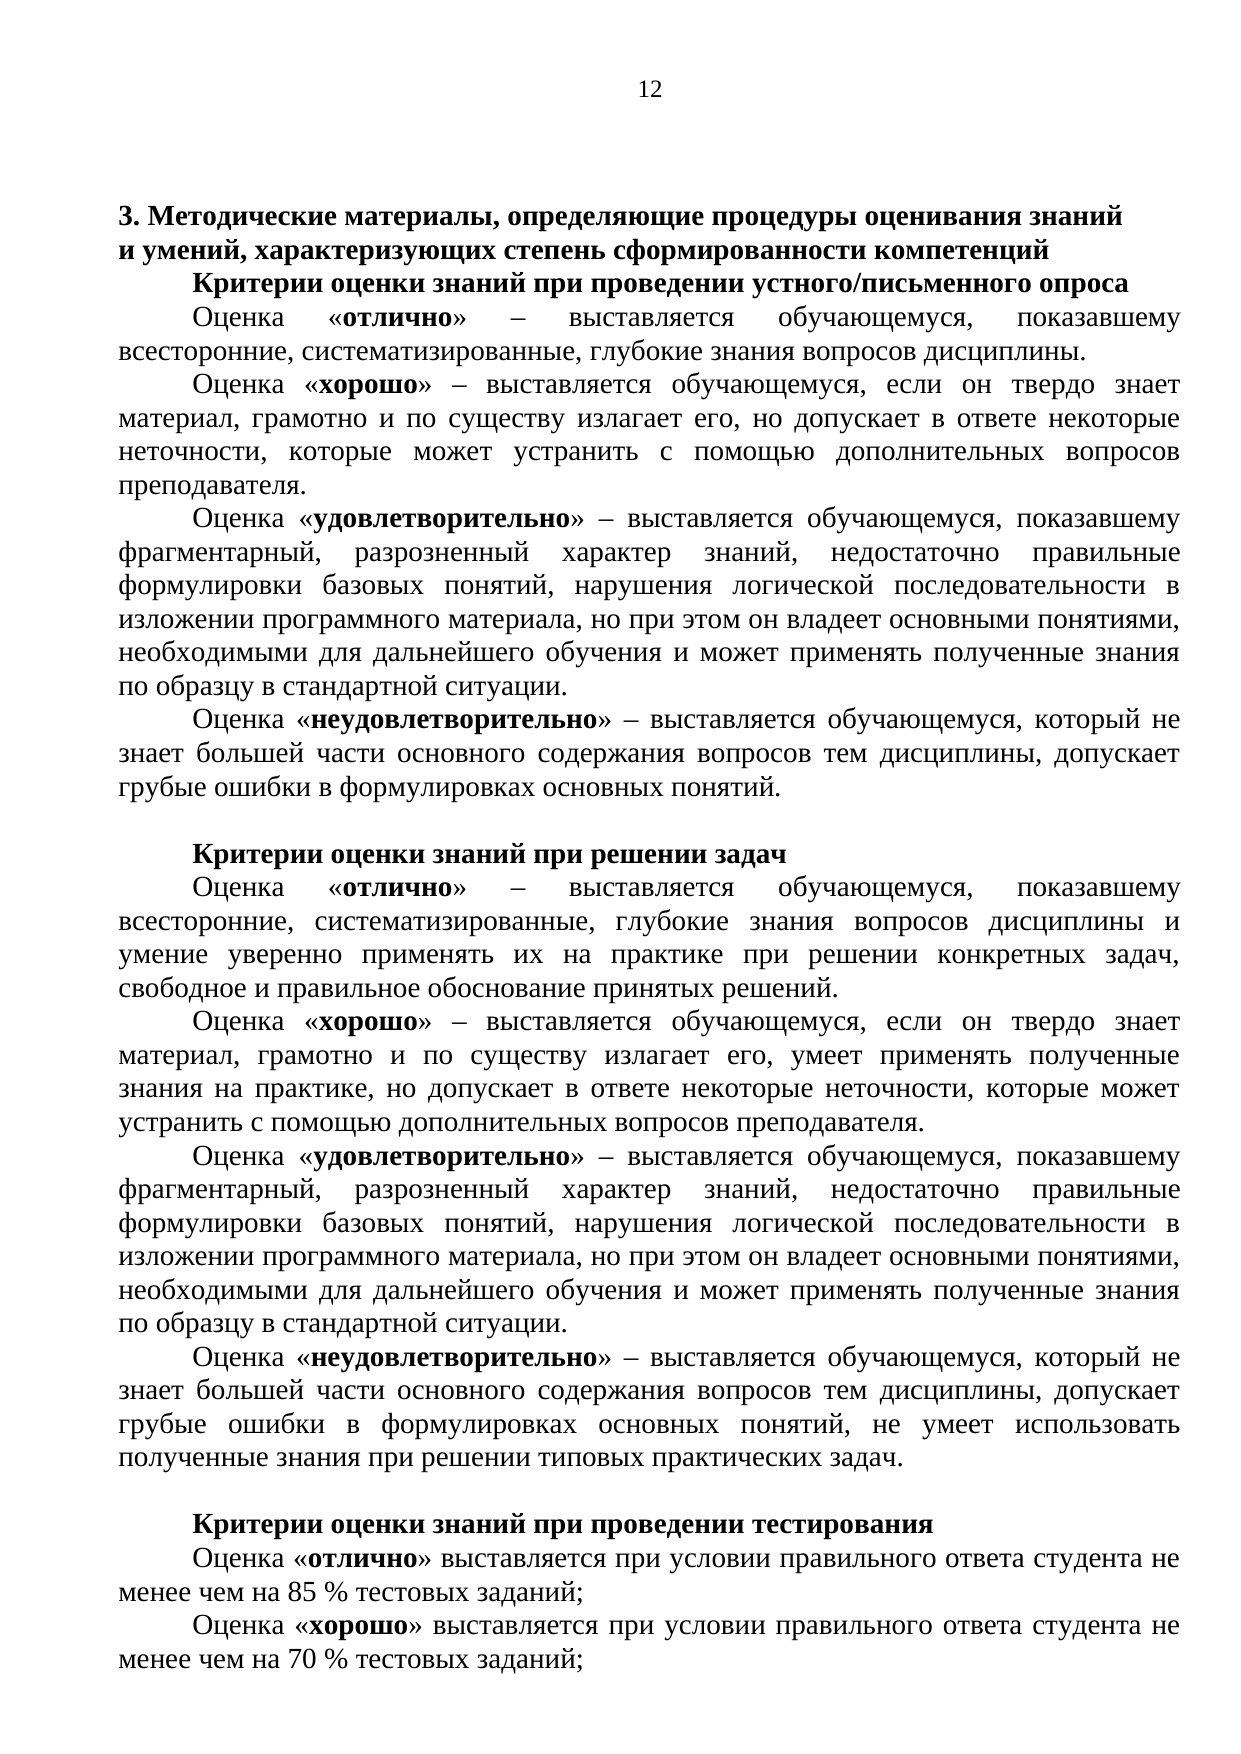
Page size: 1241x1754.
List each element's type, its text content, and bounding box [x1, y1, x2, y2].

text Оценка «отлично» – выставляется обучающемуся, показавшему всесторонние, систематизированные, глубокие знания вопросов дисциплины. [118, 299, 1181, 366]
text Оценка «отлично» выставляется при условии правильного ответа студента не менее чем на 85 % тестовых заданий; [118, 1540, 1181, 1607]
text Критерии оценки знаний при проведении тестирования [118, 1507, 1181, 1540]
text Оценка «неудовлетворительно» – выставляется обучающемуся, который не знает большей части основного содержания вопросов тем дисциплины, допускает грубые ошибки в формулировках основных понятий. [118, 702, 1181, 802]
text Оценка «хорошо» выставляется при условии правильного ответа студента не менее чем на 70 % тестовых заданий; [118, 1607, 1181, 1674]
text Критерии оценки знаний при проведении устного/письменного опроса [118, 266, 1181, 299]
text и умений, характеризующих степень сформированности компетенций [118, 232, 1181, 266]
text Оценка «неудовлетворительно» – выставляется обучающемуся, который не знает большей части основного содержания вопросов тем дисциплины, допускает грубые ошибки в формулировках основных понятий, не умеет использовать полученные знания при решении типовых практических задач. [118, 1339, 1181, 1473]
text Оценка «удовлетворительно» – выставляется обучающемуся, показавшему фрагментарный, разрозненный характер знаний, недостаточно правильные формулировки базовых понятий, нарушения логической последовательности в изложении программного материала, но при этом он владеет основными понятиями, необходимыми для дальнейшего обучения и может применять полученные знания по образцу в стандартной ситуации. [118, 1138, 1181, 1339]
text Оценка «хорошо» – выставляется обучающемуся, если он твердо знает материал, грамотно и по существу излагает его, но допускает в ответе некоторые неточности, которые может устранить с помощью дополнительных вопросов преподавателя. [118, 366, 1181, 500]
text Оценка «отлично» – выставляется обучающемуся, показавшему всесторонние, систематизированные, глубокие знания вопросов дисциплины и умение уверенно применять их на практике при решении конкретных задач, свободное и правильное обоснование принятых решений. [118, 869, 1181, 1003]
text 3. Методические материалы, определяющие процедуры оценивания знаний [118, 198, 1181, 232]
text Критерии оценки знаний при решении задач [118, 836, 1181, 869]
text Оценка «удовлетворительно» – выставляется обучающемуся, показавшему фрагментарный, разрозненный характер знаний, недостаточно правильные формулировки базовых понятий, нарушения логической последовательности в изложении программного материала, но при этом он владеет основными понятиями, необходимыми для дальнейшего обучения и может применять полученные знания по образцу в стандартной ситуации. [118, 500, 1181, 702]
text Оценка «хорошо» – выставляется обучающемуся, если он твердо знает материал, грамотно и по существу излагает его, умеет применять полученные знания на практике, но допускает в ответе некоторые неточности, которые может устранить с помощью дополнительных вопросов преподавателя. [118, 1003, 1181, 1138]
